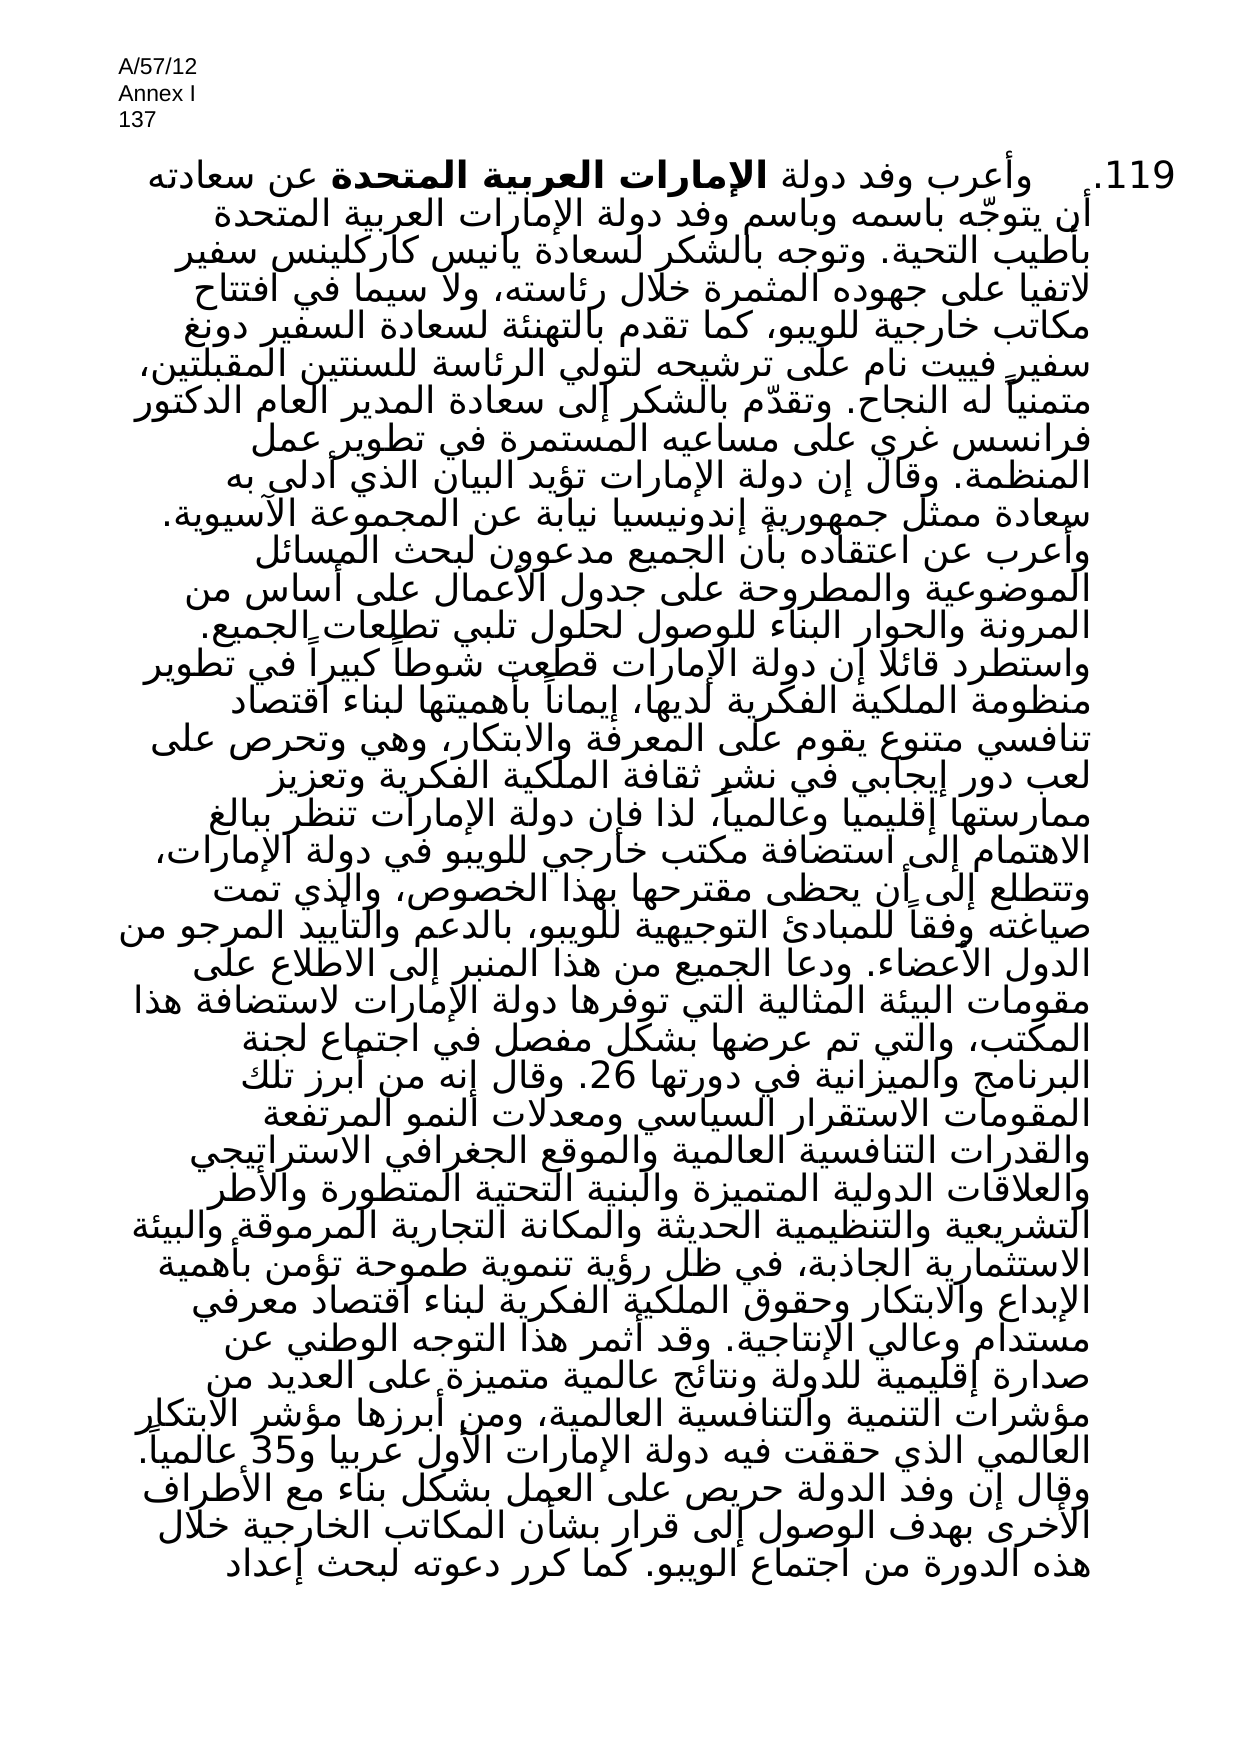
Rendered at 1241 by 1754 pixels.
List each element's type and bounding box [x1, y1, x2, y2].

text [118, 158, 1092, 1583]
